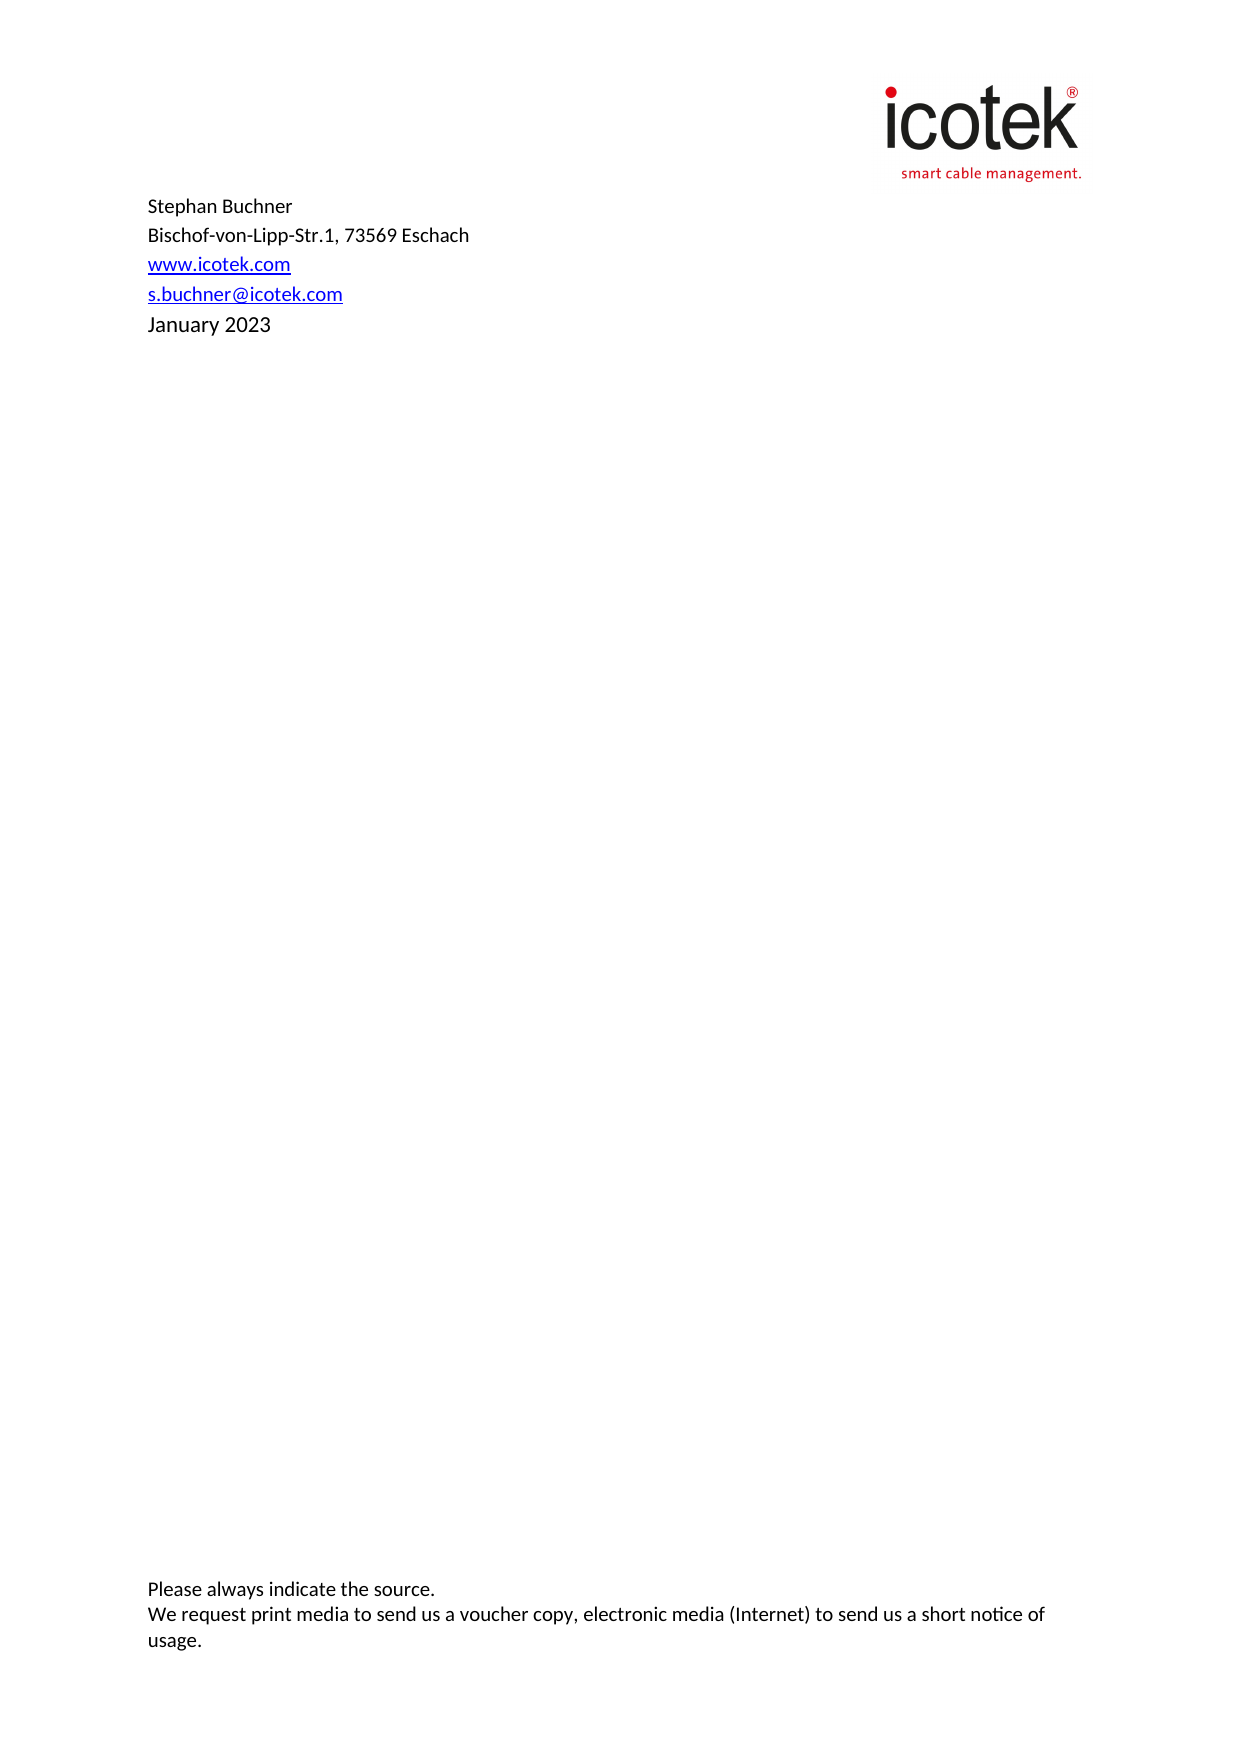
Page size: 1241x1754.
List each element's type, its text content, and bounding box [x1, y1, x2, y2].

text icotek GmbH Press contact Stephan Buchner Bischof-von-Lipp-Str.1, 73569 Eschach www.icotek.com s.buchner@icotek.com January 2023 [148, 193, 1093, 338]
picture [870, 73, 1093, 194]
